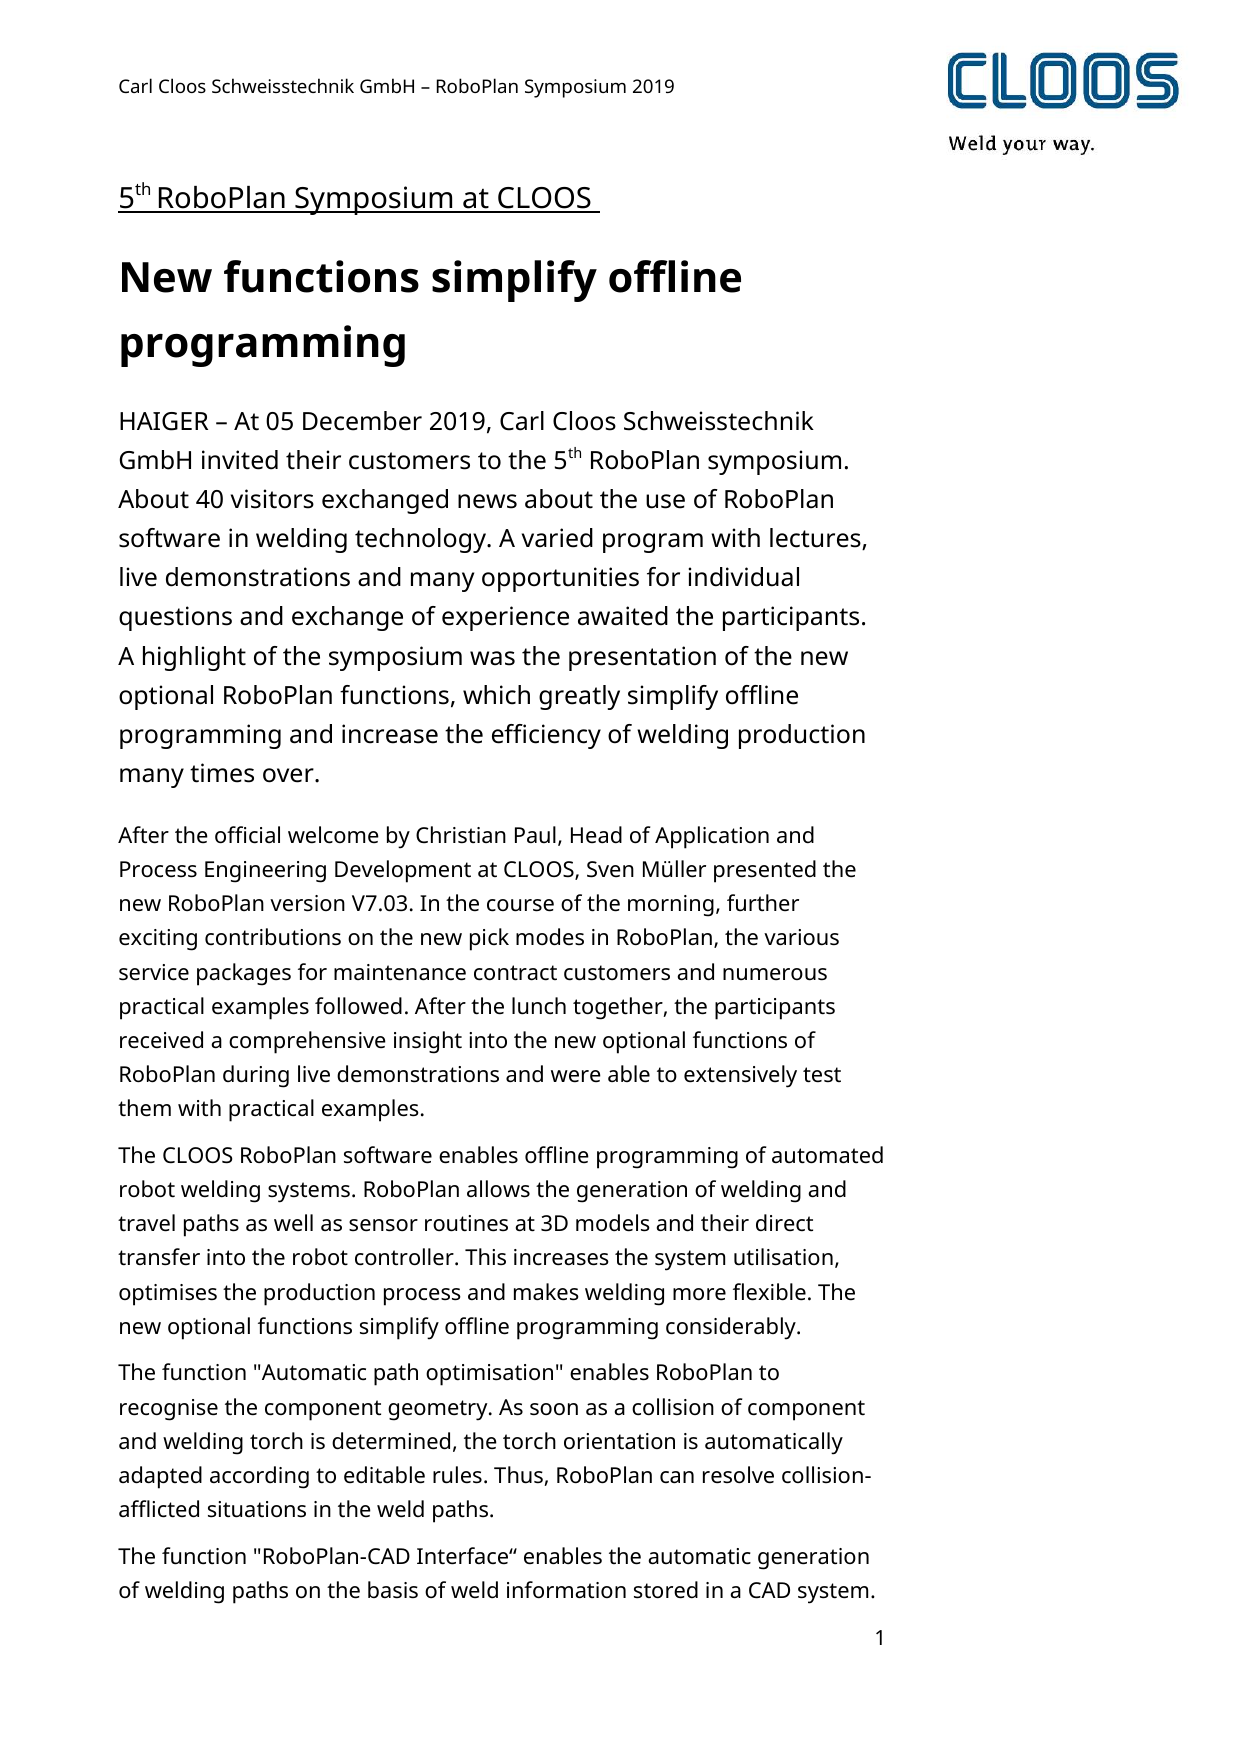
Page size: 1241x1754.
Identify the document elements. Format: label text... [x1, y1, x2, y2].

text New functions simplify offline programming [118, 248, 886, 370]
text The CLOOS RoboPlan software enables offline programming of automated robot welding systems. RoboPlan allows the generation of welding and travel paths as well as sensor routines at 3D models and their direct transfer into the robot controller. This increases the system utilisation, optimises the production process and makes welding more flexible. The new optional functions simplify offline programming considerably. [118, 1140, 886, 1341]
picture [934, 0, 1217, 170]
text 5th RoboPlan Symposium at CLOOS [118, 177, 886, 217]
text The function "Automatic path optimisation" enables RoboPlan to recognise the component geometry. As soon as a collision of component and welding torch is determined, the torch orientation is automatically adapted according to editable rules. Thus, RoboPlan can resolve collision-afflicted situations in the weld paths. [118, 1357, 886, 1524]
text HAIGER – At 05 December 2019, Carl Cloos Schweisstechnik GmbH invited their customers to the 5th RoboPlan symposium. About 40 visitors exchanged news about the use of RoboPlan software in welding technology. A varied program with lectures, live demonstrations and many opportunities for individual questions and exchange of experience awaited the participants. A highlight of the symposium was the presentation of the new optional RoboPlan functions, which greatly simplify offline programming and increase the efficiency of welding production many times over. [118, 403, 886, 790]
text After the official welcome by Christian Paul, Head of Application and Process Engineering Development at CLOOS, Sven Müller presented the new RoboPlan version V7.03. In the course of the morning, further exciting contributions on the new pick modes in RoboPlan, the various service packages for maintenance contract customers and numerous practical examples followed. After the lunch together, the participants received a comprehensive insight into the new optional functions of RoboPlan during live demonstrations and were able to extensively test them with practical examples. [118, 820, 886, 1123]
